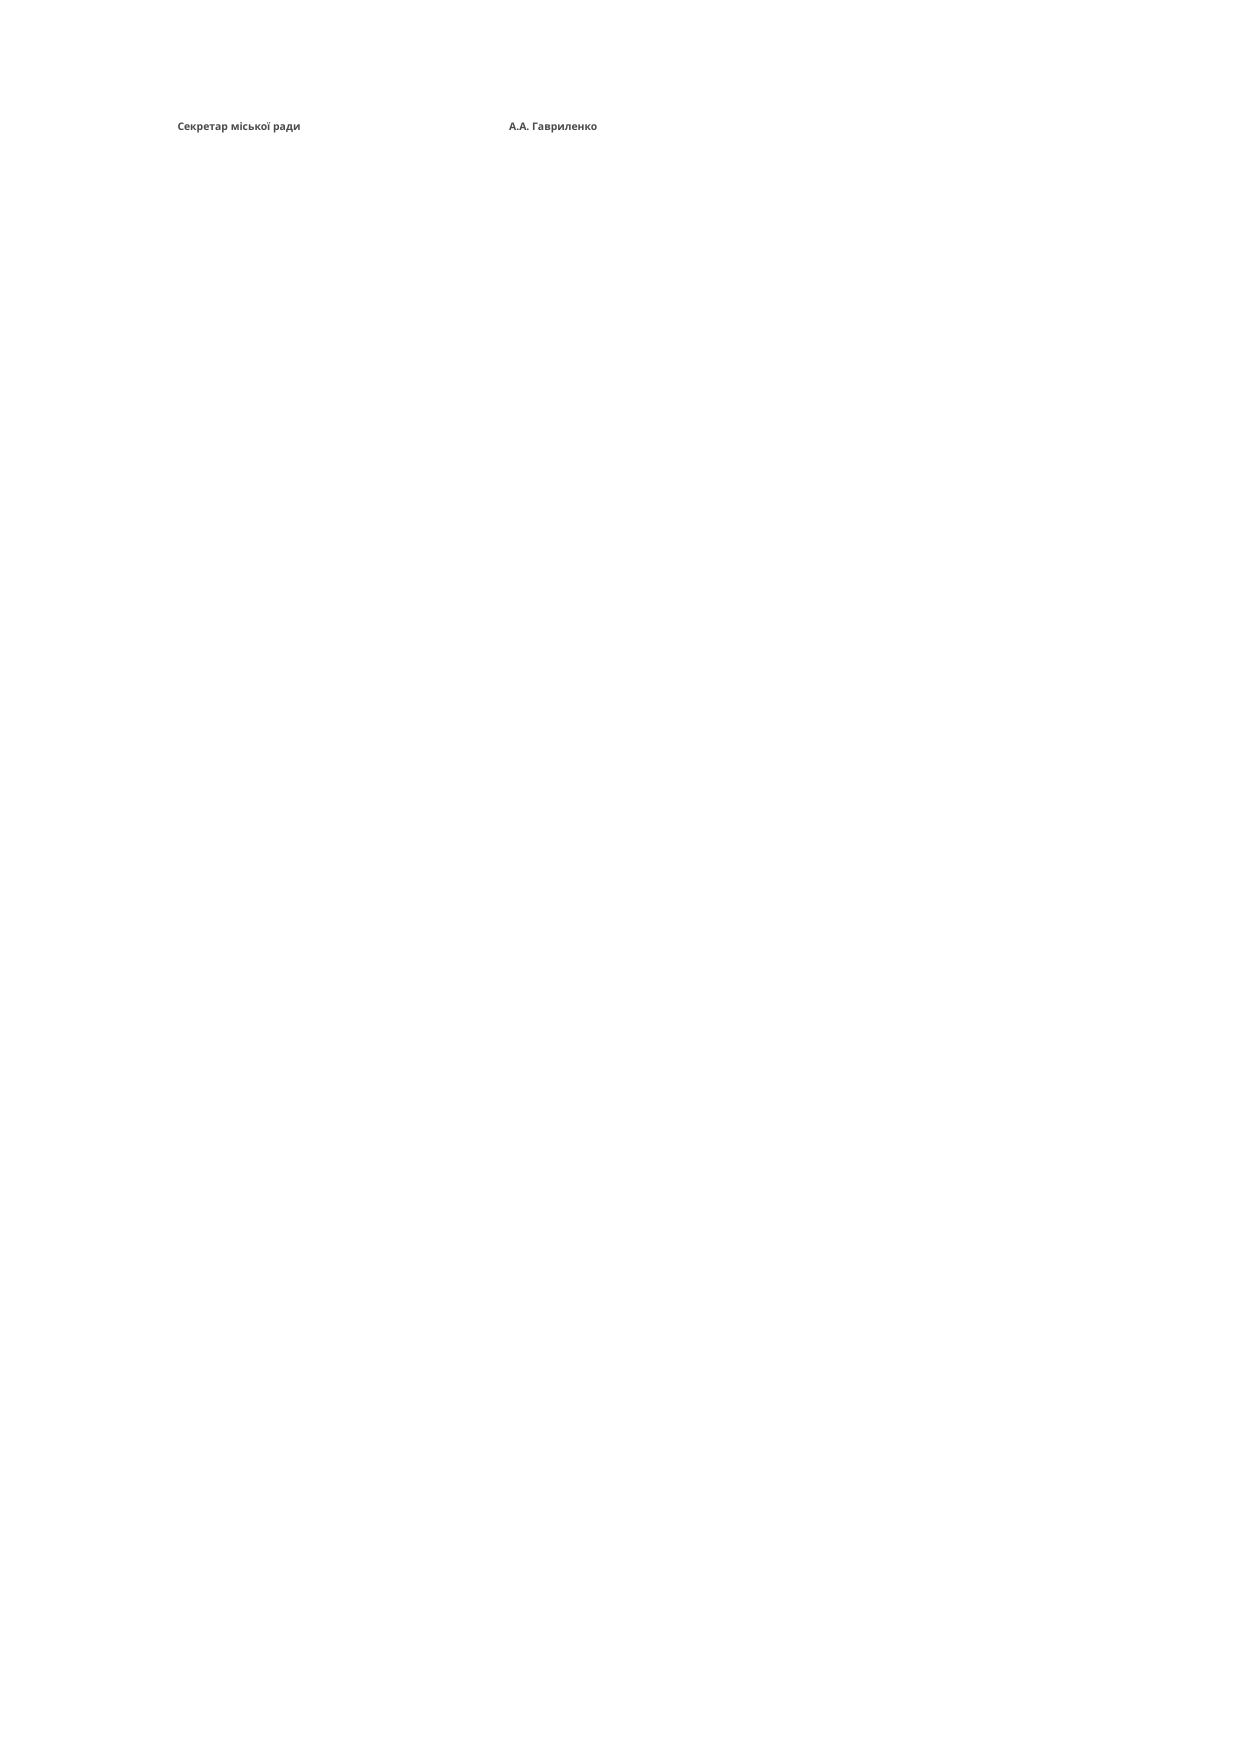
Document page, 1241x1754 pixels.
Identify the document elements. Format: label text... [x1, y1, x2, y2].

text Секретар міської ради А.А. Гавриленко [177, 118, 1152, 134]
